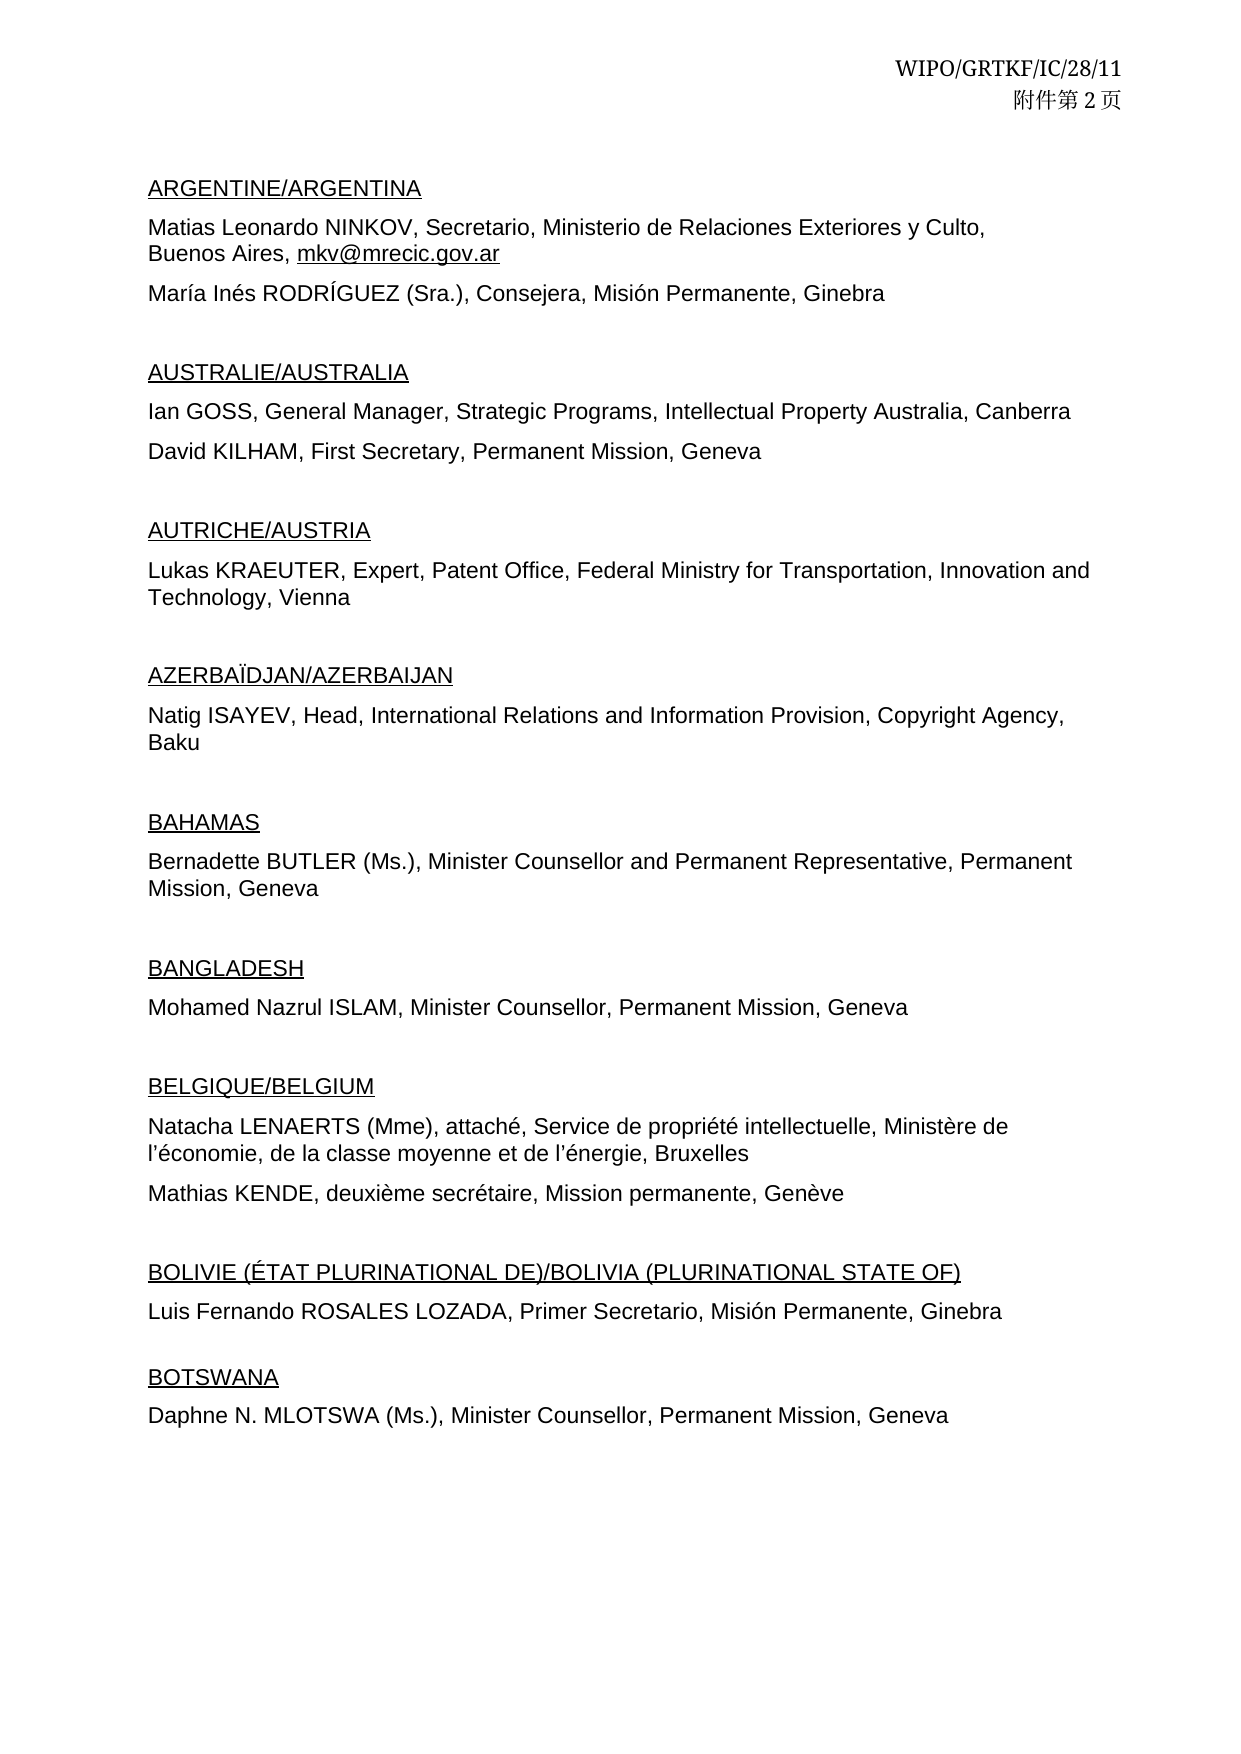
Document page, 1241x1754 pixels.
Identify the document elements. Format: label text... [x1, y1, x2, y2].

text Lukas KRAEUTER, Expert, Patent Office, Federal Ministry for Transportation, Innovation and Technology, Vienna [148, 556, 1122, 610]
text BOTSWANA [148, 1363, 1122, 1390]
text BOLIVIE (ÉTAT PLURINATIONAL DE)/BOLIVIA (PLURINATIONAL STATE OF) [148, 1258, 1122, 1285]
text Daphne N. MLOTSWA (Ms.), Minister Counsellor, Permanent Mission, Geneva [148, 1402, 1122, 1429]
text AUSTRALIE/AUSTRALIA [148, 358, 1122, 385]
text Natacha LENAERTS (Mme), attaché, Service de propriété intellectuelle, Ministère de l’économie, de la classe moyenne et de l’énergie, Bruxelles [148, 1112, 1122, 1166]
text Matias Leonardo NINKOV, Secretario, Ministerio de Relaciones Exteriores y Culto, Buenos Aires, mkv@mrecic.gov.ar [148, 214, 1122, 266]
text David KILHAM, First Secretary, Permanent Mission, Geneva [148, 437, 1122, 464]
text BANGLADESH [148, 954, 1122, 981]
text AZERBAÏDJAN/AZERBAIJAN [148, 662, 1122, 689]
text BELGIQUE/BELGIUM [148, 1073, 1122, 1100]
text Mohamed Nazrul ISLAM, Minister Counsellor, Permanent Mission, Geneva [148, 993, 1122, 1021]
text Ian GOSS, General Manager, Strategic Programs, Intellectual Property Australia, Canberra [148, 398, 1122, 425]
text Mathias KENDE, deuxième secrétaire, Mission permanente, Genève [148, 1179, 1122, 1206]
text AUTRICHE/AUSTRIA [148, 516, 1122, 543]
text ARGENTINE/ARGENTINA [148, 174, 1122, 201]
text Natig ISAYEV, Head, International Relations and Information Provision, Copyright Agency, Baku [148, 702, 1122, 756]
text Luis Fernando ROSALES LOZADA, Primer Secretario, Misión Permanente, Ginebra [148, 1298, 1122, 1324]
text María Inés RODRÍGUEZ (Sra.), Consejera, Misión Permanente, Ginebra [148, 279, 1122, 306]
text BAHAMAS [148, 808, 1122, 835]
text Bernadette BUTLER (Ms.), Minister Counsellor and Permanent Representative, Permanent Mission, Geneva [148, 848, 1122, 902]
